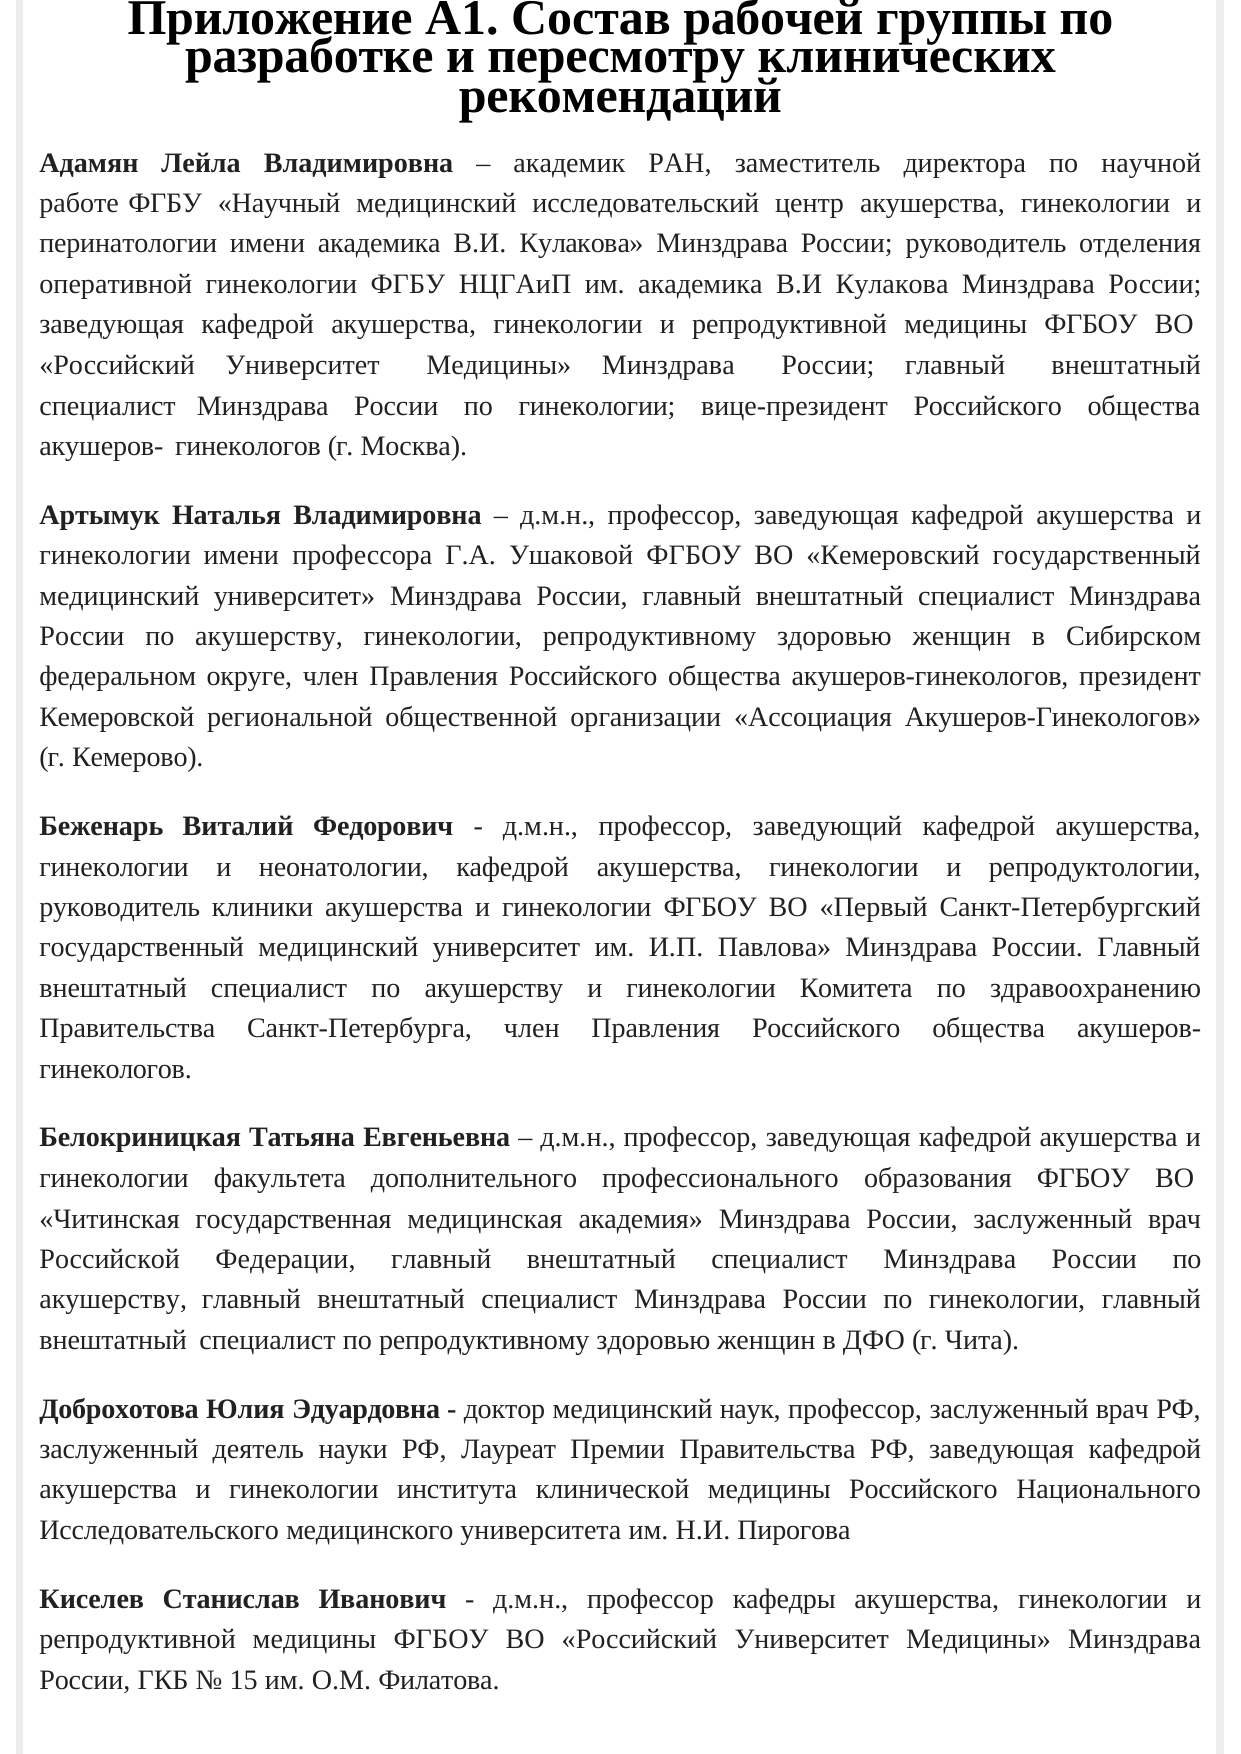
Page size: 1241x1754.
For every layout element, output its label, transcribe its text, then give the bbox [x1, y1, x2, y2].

text Артымук Наталья Владимировна – д.м.н., профессор, заведующая кафедрой акушерства и гинекологии имени профессора Г.А. Ушаковой ФГБОУ ВО «Кемеровский государственный медицинский университет» Минздрава России, главный внештатный специалист Минздрава России по акушерству, гинекологии, репродуктивному здоровью женщин в Сибирском федеральном округе, член Правления Российского общества акушеров-гинекологов, президент Кемеровской региональной общественной организации «Ассоциация Акушеров-Гинекологов» (г. Кемерово). [39, 498, 1201, 773]
subtitle Приложение А1. Состав рабочей группы по разработке и пересмотру клинических рекомендаций [44, 3, 1196, 123]
text Киселев Станислав Иванович - д.м.н., профессор кафедры акушерства, гинекологии и репродуктивной медицины ФГБОУ ВО «Российский Университет Медицины» Минздрава России, ГКБ № 15 им. О.М. Филатова. [39, 1582, 1201, 1695]
text Адамян Лейла Владимировна – академик РАН, заместитель директора по научной работе ФГБУ «Научный медицинский исследовательский центр акушерства, гинекологии и перинатологии имени академика В.И. Кулакова» Минздрава России; руководитель отделения оперативной гинекологии ФГБУ НЦГАиП им. академика В.И Кулакова Минздрава России; заведующая кафедрой акушерства, гинекологии и репродуктивной медицины ФГБОУ ВО [39, 146, 1201, 340]
text «Читинская государственная медицинская академия» Минздрава России, заслуженный врач Российской Федерации, главный внештатный специалист Минздрава России по акушерству, главный внештатный специалист Минздрава России по гинекологии, главный внештатный специалист по репродуктивному здоровью женщин в ДФО (г. Чита). [39, 1202, 1201, 1355]
text Белокриницкая Татьяна Евгеньевна – д.м.н., профессор, заведующая кафедрой акушерства и гинекологии факультета дополнительного профессионального образования ФГБОУ ВО [39, 1121, 1201, 1193]
text «Российский Университет Медицины» Минздрава России; главный внештатный специалист Минздрава России по гинекологии; вице-президент Российского общества акушеров- гинекологов (г. Москва). [39, 348, 1201, 461]
text Доброхотова Юлия Эдуардовна - доктор медицинский наук, профессор, заслуженный врач РФ, заслуженный деятель науки РФ, Лауреат Премии Правительства РФ, заведующая кафедрой акушерства и гинекологии института клинической медицины Российского Национального Исследовательского медицинского университета им. Н.И. Пирогова [39, 1392, 1201, 1545]
text Беженарь Виталий Федорович - д.м.н., профессор, заведующий кафедрой акушерства, гинекологии и неонатологии, кафедрой акушерства, гинекологии и репродуктологии, руководитель клиники акушерства и гинекологии ФГБОУ ВО «Первый Санкт-Петербургский государственный медицинский университет им. И.П. Павлова» Минздрава России. Главный внештатный специалист по акушерству и гинекологии Комитета по здравоохранению Правительства Санкт-Петербурга, член Правления Российского общества акушеров- гинекологов. [39, 809, 1201, 1084]
